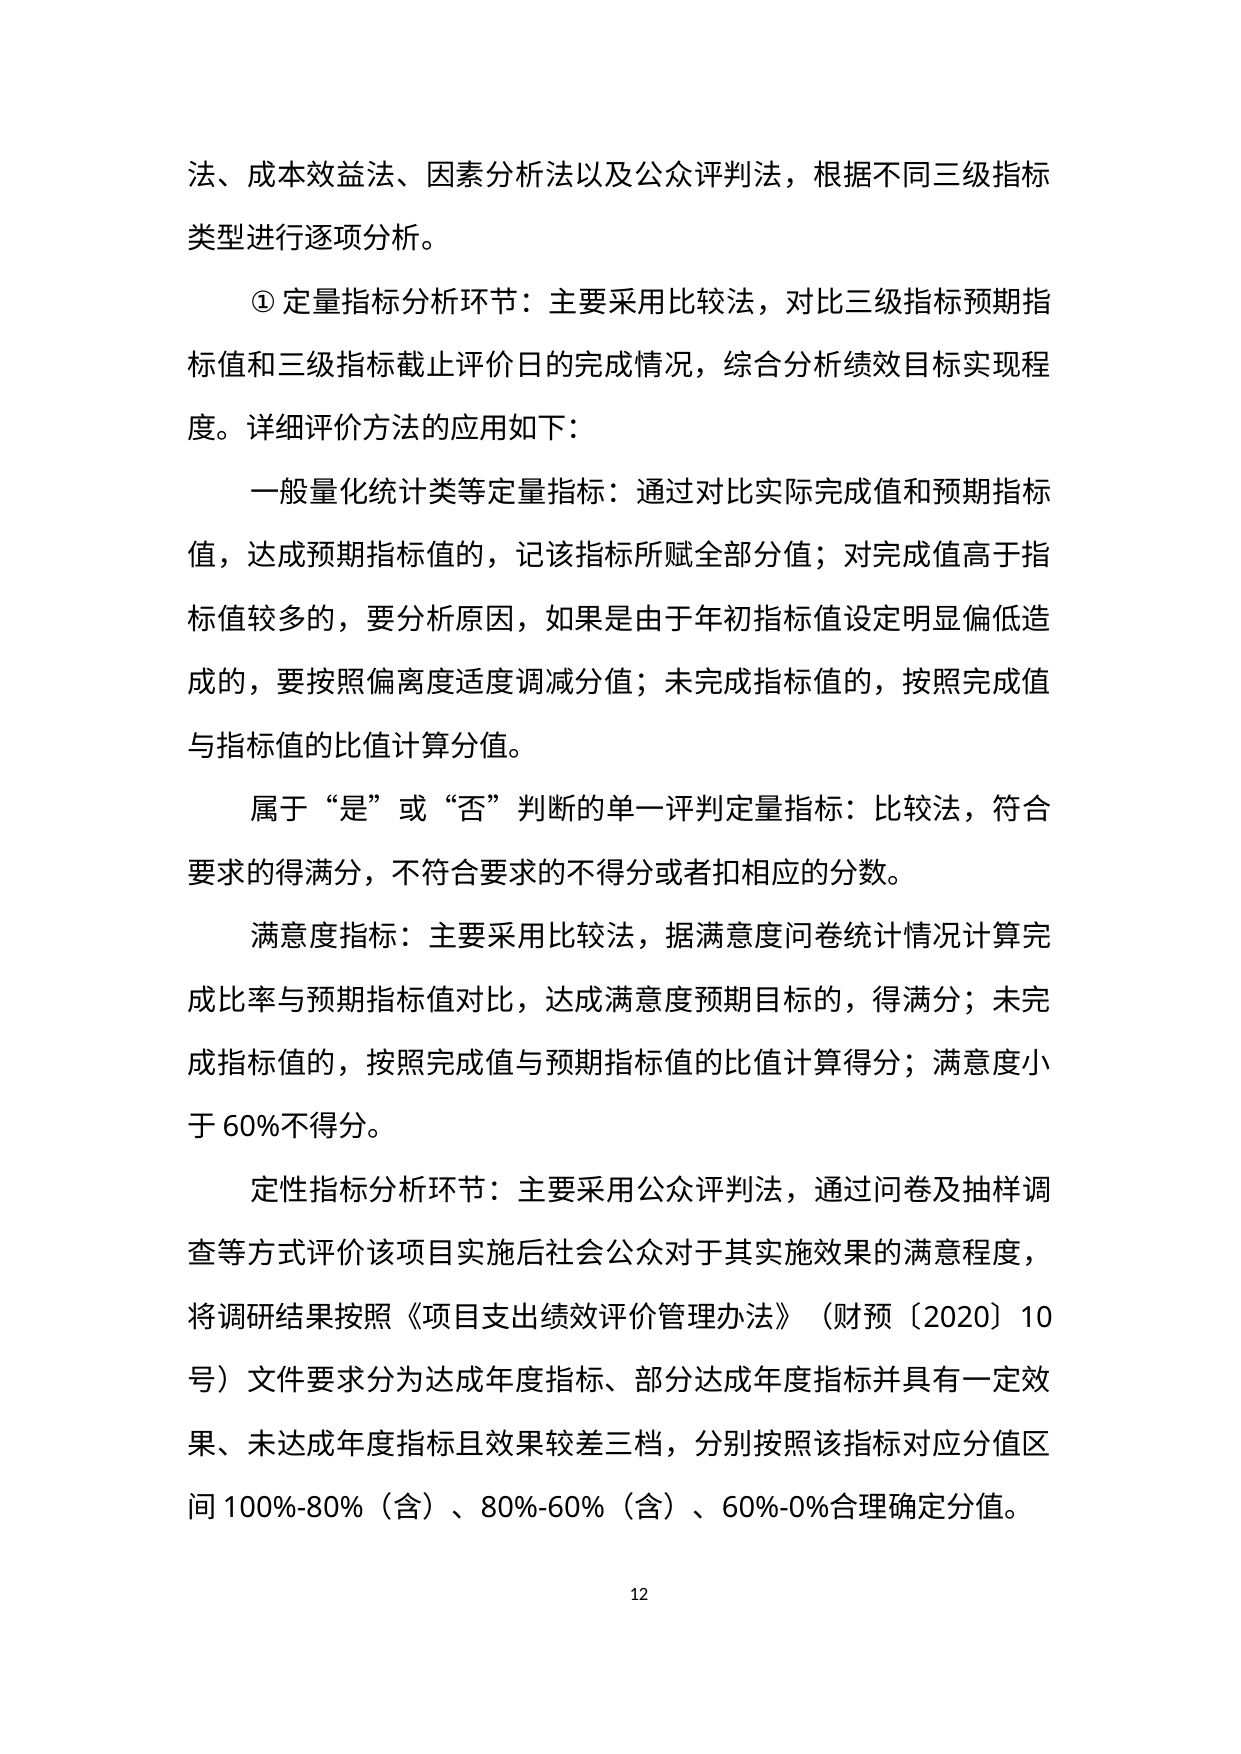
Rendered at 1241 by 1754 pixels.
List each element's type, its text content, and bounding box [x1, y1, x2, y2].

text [187, 151, 1053, 257]
text 属于“是”或“否”判断的单一评判定量指标：比较法，符合要求的得满分，不符合要求的不得分或者扣相应的分数。 [187, 786, 1053, 891]
text 定性指标分析环节：主要采用公众评判法，通过问卷及抽样调查等方式评价该项目实施后社会公众对于其实施效果的满意程度，将调研结果按照《项目支出绩效评价管理办法》（财预〔2020〕10号）文件要求分为达成年度指标、部分达成年度指标并具有一定效果、未达成年度指标且效果较差三档，分别按照该指标对应分值区间100%-80%（含）、80%-60%（含）、60%-0%合理确定分值。 [187, 1166, 1053, 1526]
text 一般量化统计类等定量指标：通过对比实际完成值和预期指标值，达成预期指标值的，记该指标所赋全部分值；对完成值高于指标值较多的，要分析原因，如果是由于年初指标值设定明显偏低造成的，要按照偏离度适度调减分值；未完成指标值的，按照完成值与指标值的比值计算分值。 [187, 468, 1053, 764]
text 满意度指标：主要采用比较法，据满意度问卷统计情况计算完成比率与预期指标值对比，达成满意度预期目标的，得满分；未完成指标值的，按照完成值与预期指标值的比值计算得分；满意度小于60%不得分。 [187, 913, 1053, 1145]
text ①定量指标分析环节：主要采用比较法，对比三级指标预期指标值和三级指标截止评价日的完成情况，综合分析绩效目标实现程度。详细评价方法的应用如下： [187, 278, 1053, 447]
